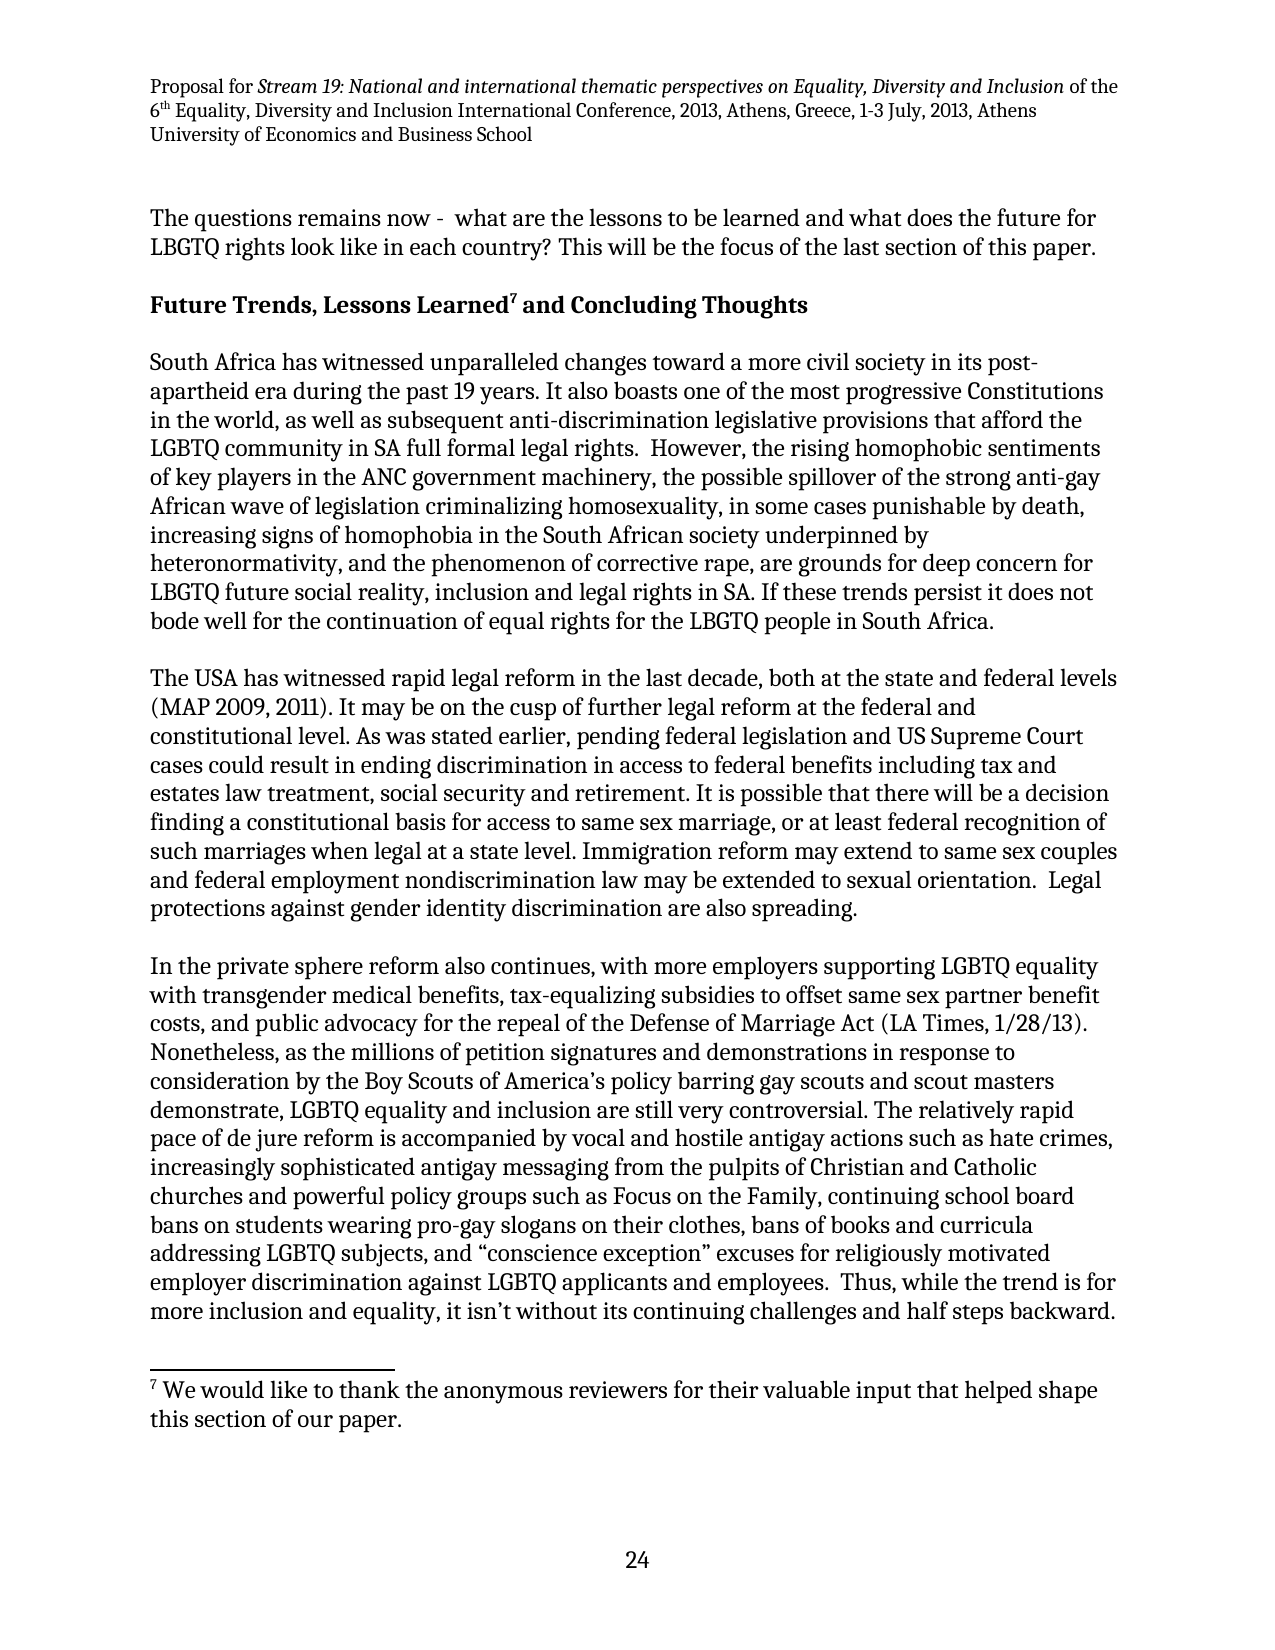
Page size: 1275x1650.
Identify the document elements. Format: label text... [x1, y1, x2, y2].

text In the private sphere reform also continues, with more employers supporting LGBTQ equality with transgender medical benefits, tax-equalizing subsidies to offset same sex partner benefit costs, and public advocacy for the repeal of the Defense of Marriage Act (LA Times, 1/28/13). Nonetheless, as the millions of petition signatures and demonstrations in response to consideration by the Boy Scouts of America’s policy barring gay scouts and scout masters demonstrate, LGBTQ equality and inclusion are still very controversial. The relatively rapid pace of de jure reform is accompanied by vocal and hostile antigay actions such as hate crimes, increasingly sophisticated antigay messaging from the pulpits of Christian and Catholic churches and powerful policy groups such as Focus on the Family, continuing school board bans on students wearing pro-gay slogans on their clothes, bans of books and curricula addressing LGBTQ subjects, and “conscience exception” excuses for religiously motivated employer discrimination against LGBTQ applicants and employees. Thus, while the trend is for more inclusion and equality, it isn’t without its continuing challenges and half steps backward. [150, 952, 1125, 1326]
text The USA has witnessed rapid legal reform in the last decade, both at the state and federal levels (MAP 2009, 2011). It may be on the cusp of further legal reform at the federal and constitutional level. As was stated earlier, pending federal legislation and US Supreme Court cases could result in ending discrimination in access to federal benefits including tax and estates law treatment, social security and retirement. It is possible that there will be a decision finding a constitutional basis for access to same sex marriage, or at least federal recognition of such marriages when legal at a state level. Immigration reform may extend to same sex couples and federal employment nondiscrimination law may be extended to sexual orientation. Legal protections against gender identity discrimination are also spreading. [150, 664, 1125, 923]
text Future Trends, Lessons Learned and Concluding Thoughts [150, 291, 1125, 319]
text South Africa has witnessed unparalleled changes toward a more civil society in its post-apartheid era during the past 19 years. It also boasts one of the most progressive Constitutions in the world, as well as subsequent anti-discrimination legislative provisions that afford the LGBTQ community in SA full formal legal rights. However, the rising homophobic sentiments of key players in the ANC government machinery, the possible spillover of the strong anti-gay African wave of legislation criminalizing homosexuality, in some cases punishable by death, increasing signs of homophobia in the South African society underpinned by heteronormativity, and the phenomenon of corrective rape, are grounds for deep concern for LBGTQ future social reality, inclusion and legal rights in SA. If these trends persist it does not bode well for the continuation of equal rights for the LBGTQ people in South Africa. [150, 348, 1125, 636]
text The questions remains now - what are the lessons to be learned and what does the future for LBGTQ rights look like in each country? This will be the focus of the last section of this paper. [150, 204, 1125, 262]
